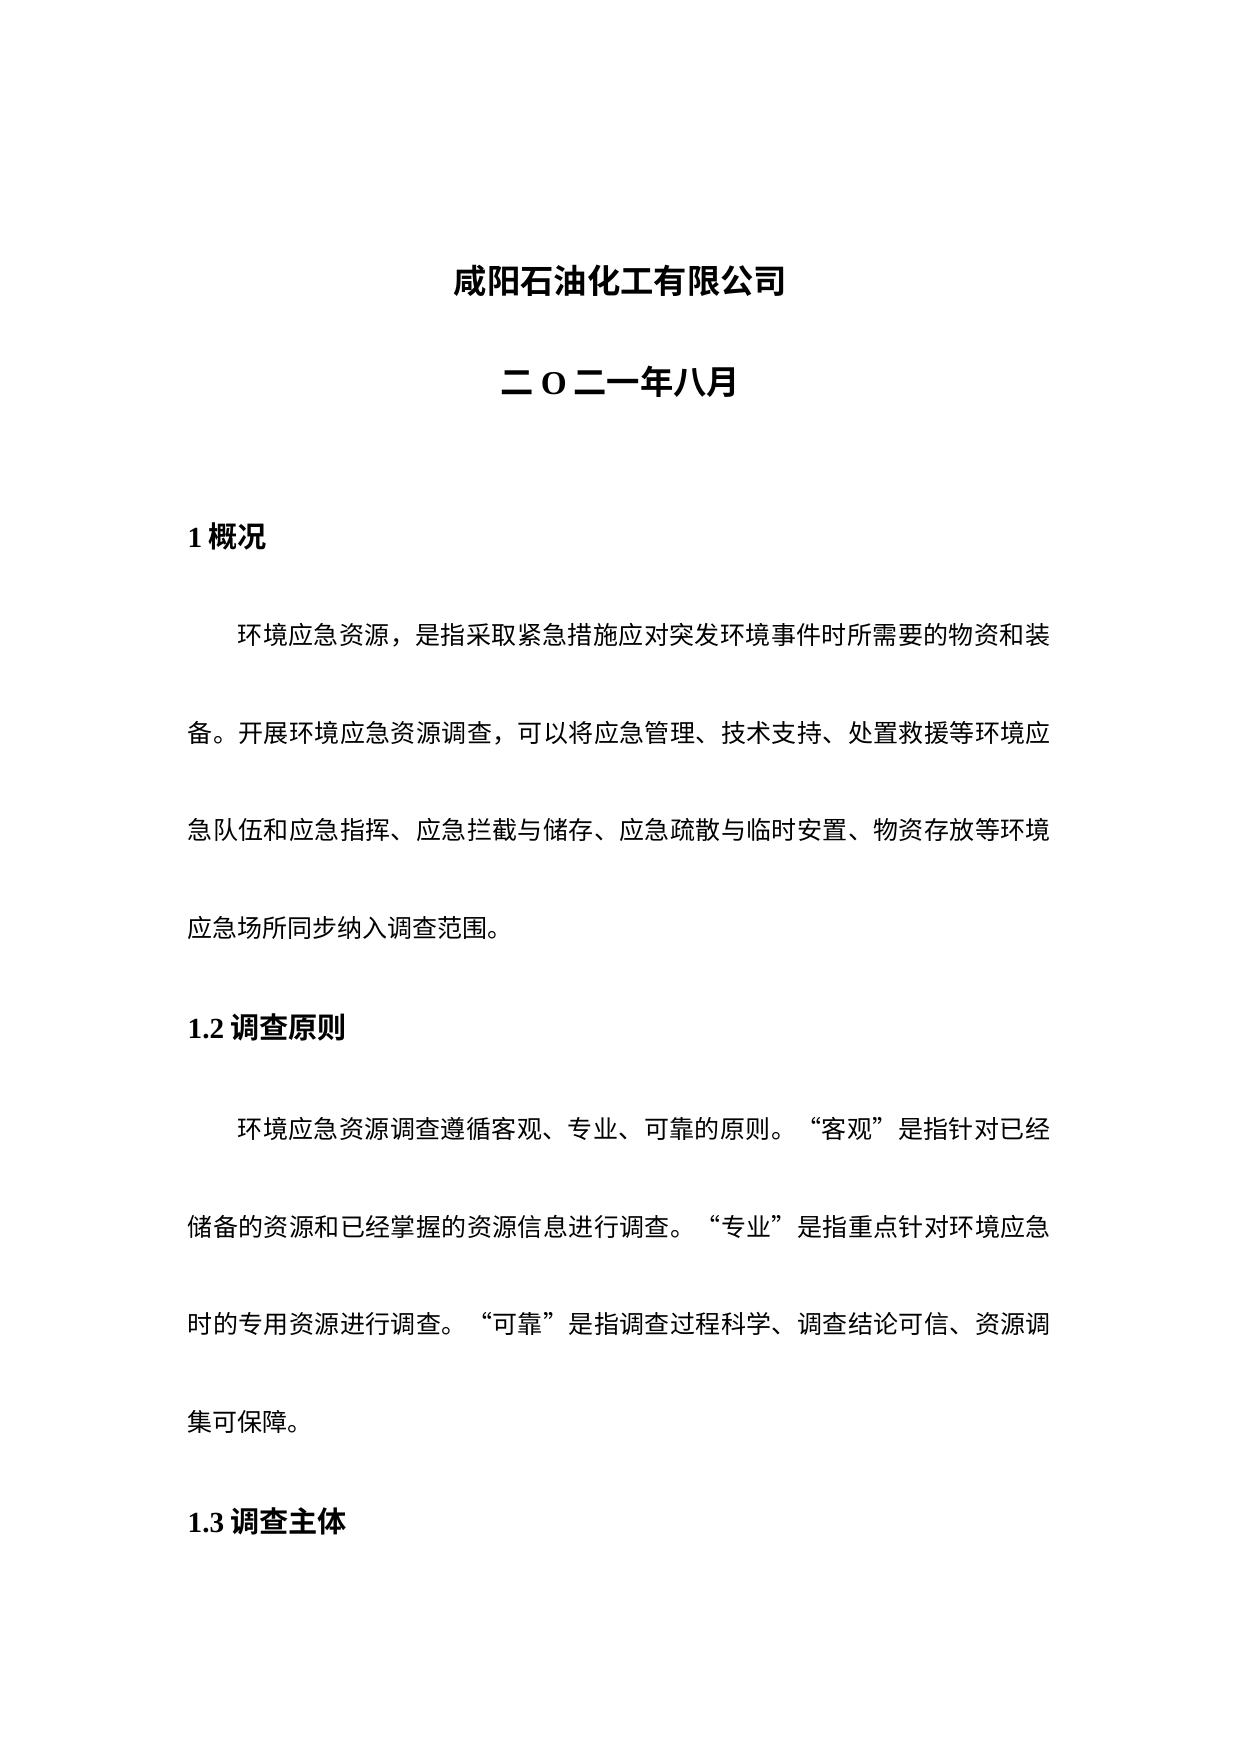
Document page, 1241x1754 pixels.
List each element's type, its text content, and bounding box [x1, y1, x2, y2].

text 咸阳石油化工有限公司 [187, 246, 1053, 311]
text 环境应急资源，是指采取紧急措施应对突发环境事件时所需要的物资和装备。开展环境应急资源调查，可以将应急管理、技术支持、处置救援等环境应急队伍和应急指挥、应急拦截与储存、应急疏散与临时安置、物资存放等环境应急场所同步纳入调查范围。 [187, 601, 1053, 959]
text 二O二一年八月 [187, 348, 1053, 413]
subtitle 1.2调查原则 [187, 993, 1053, 1058]
subtitle 1概况 [187, 503, 1053, 568]
subtitle 1.3调查主体 [187, 1487, 1053, 1552]
text 环境应急资源调查遵循客观、专业、可靠的原则。“客观”是指针对已经储备的资源和已经掌握的资源信息进行调查。“专业”是指重点针对环境应急时的专用资源进行调查。“可靠”是指调查过程科学、调查结论可信、资源调集可保障。 [187, 1096, 1053, 1453]
